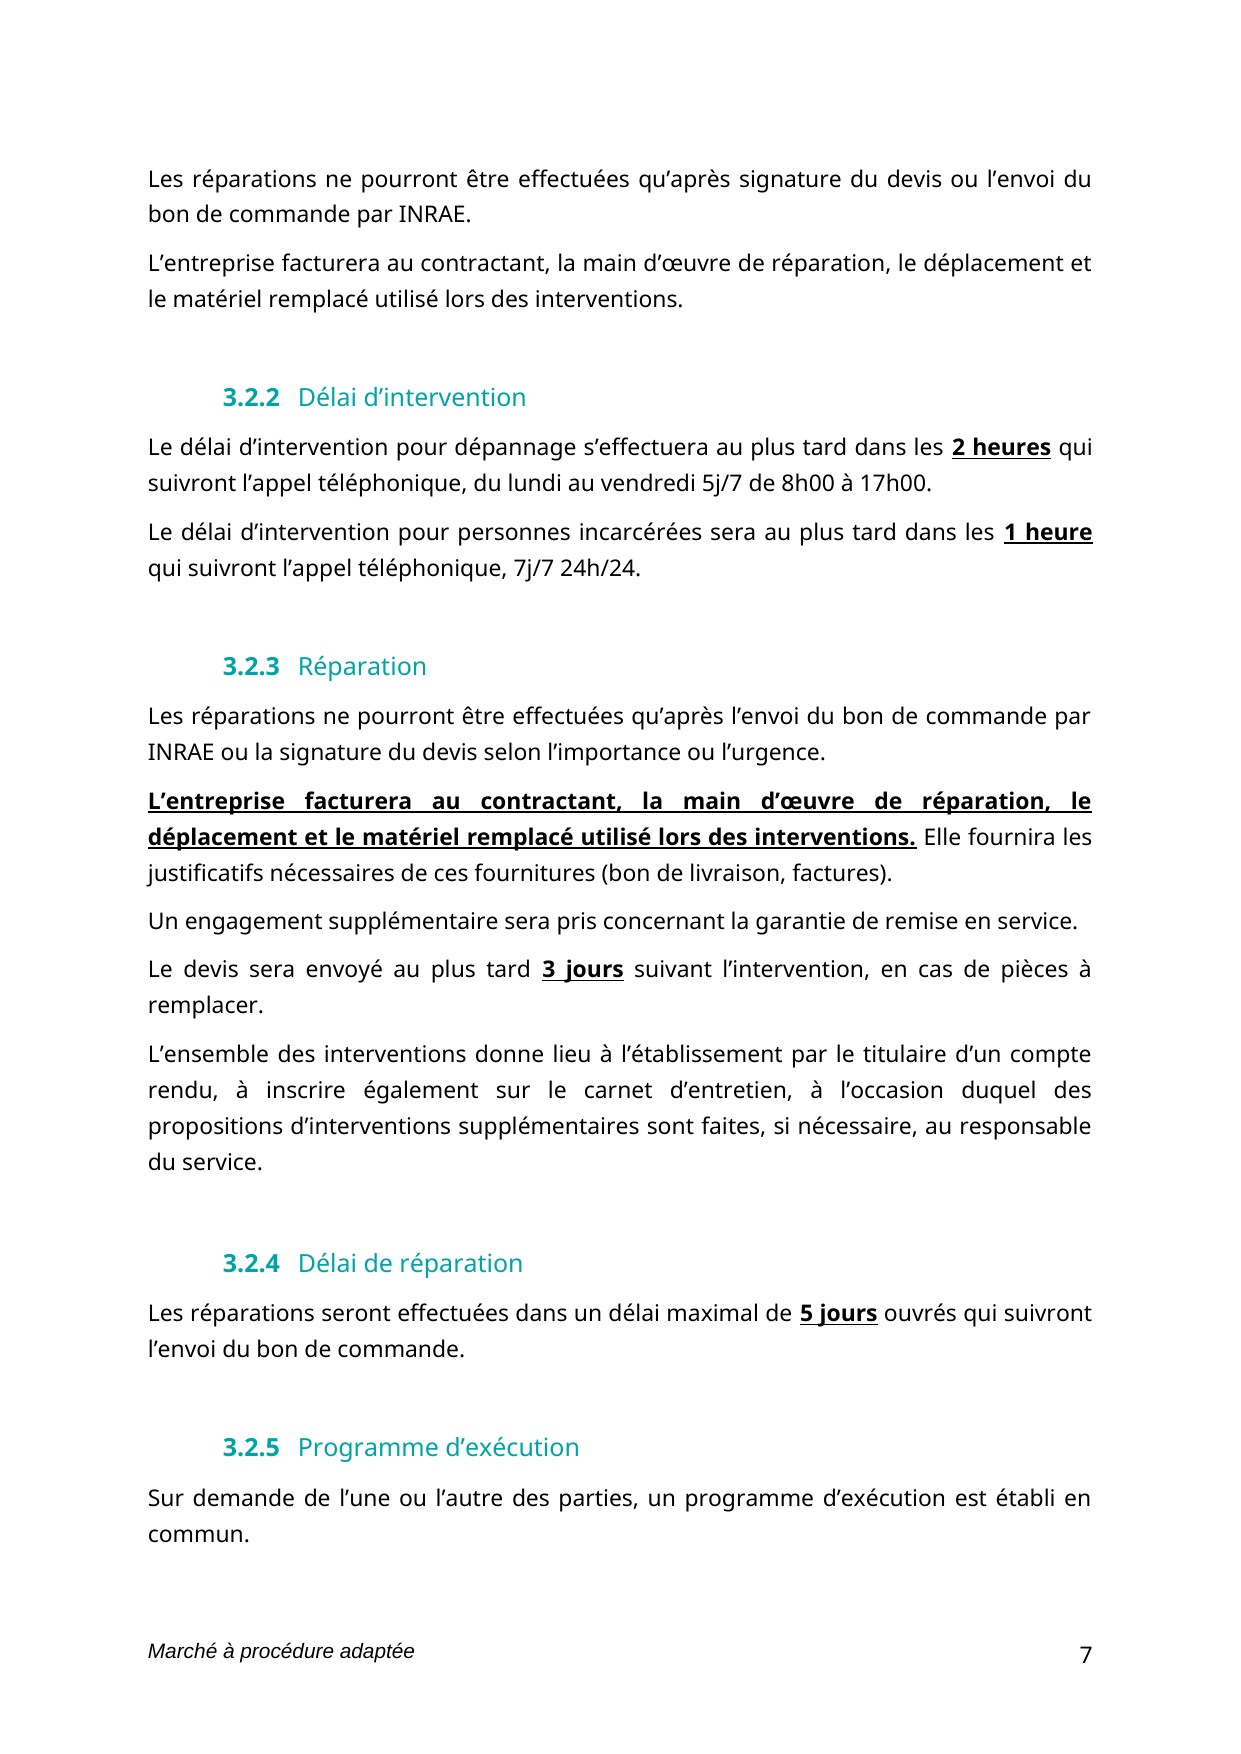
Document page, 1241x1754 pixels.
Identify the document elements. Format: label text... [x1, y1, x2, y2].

text Sur demande de l’une ou l’autre des parties, un programme d’exécution est établi en commun. [148, 1482, 1092, 1549]
text Le délai d’intervention pour dépannage s’effectuera au plus tard dans les 2 heures qui suivront l’appel téléphonique, du lundi au vendredi 5j/7 de 8h00 à 17h00. [148, 431, 1092, 498]
subtitle Délai de réparation [223, 1246, 1092, 1280]
subtitle Délai d’intervention [223, 380, 1092, 414]
text Les réparations ne pourront être effectuées qu’après signature du devis ou l’envoi du bon de commande par INRAE. [148, 162, 1092, 230]
text Un engagement supplémentaire sera pris concernant la garantie de remise en service. [148, 905, 1092, 936]
text Le délai d’intervention pour personnes incarcérées sera au plus tard dans les 1 heure qui suivront l’appel téléphonique, 7j/7 24h/24. [148, 516, 1092, 583]
text L’ensemble des interventions donne lieu à l’établissement par le titulaire d’un compte rendu, à inscrire également sur le carnet d’entretien, à l’occasion duquel des propositions d’interventions supplémentaires sont faites, si nécessaire, au responsable du service. [148, 1038, 1092, 1177]
text L’entreprise facturera au contractant, la main d’œuvre de réparation, le déplacement et le matériel remplacé utilisé lors des interventions. Elle fournira les justificatifs nécessaires de ces fournitures (bon de livraison, factures). [148, 784, 1092, 811]
text L’entreprise facturera au contractant, la main d’œuvre de réparation, le déplacement et le matériel remplacé utilisé lors des interventions. Elle fournira les justificatifs nécessaires de ces fournitures (bon de livraison, factures). [148, 813, 1092, 888]
text Les réparations ne pourront être effectuées qu’après l’envoi du bon de commande par INRAE ou la signature du devis selon l’importance ou l’urgence. [148, 700, 1092, 767]
text L’entreprise facturera au contractant, la main d’œuvre de réparation, le déplacement et le matériel remplacé utilisé lors des interventions. [148, 247, 1092, 314]
text Le devis sera envoyé au plus tard 3 jours suivant l’intervention, en cas de pièces à remplacer. [148, 953, 1092, 1021]
text Les réparations seront effectuées dans un délai maximal de 5 jours ouvrés qui suivront l’envoi du bon de commande. [148, 1297, 1092, 1364]
subtitle Programme d’exécution [223, 1430, 1092, 1464]
subtitle Réparation [223, 648, 1092, 683]
